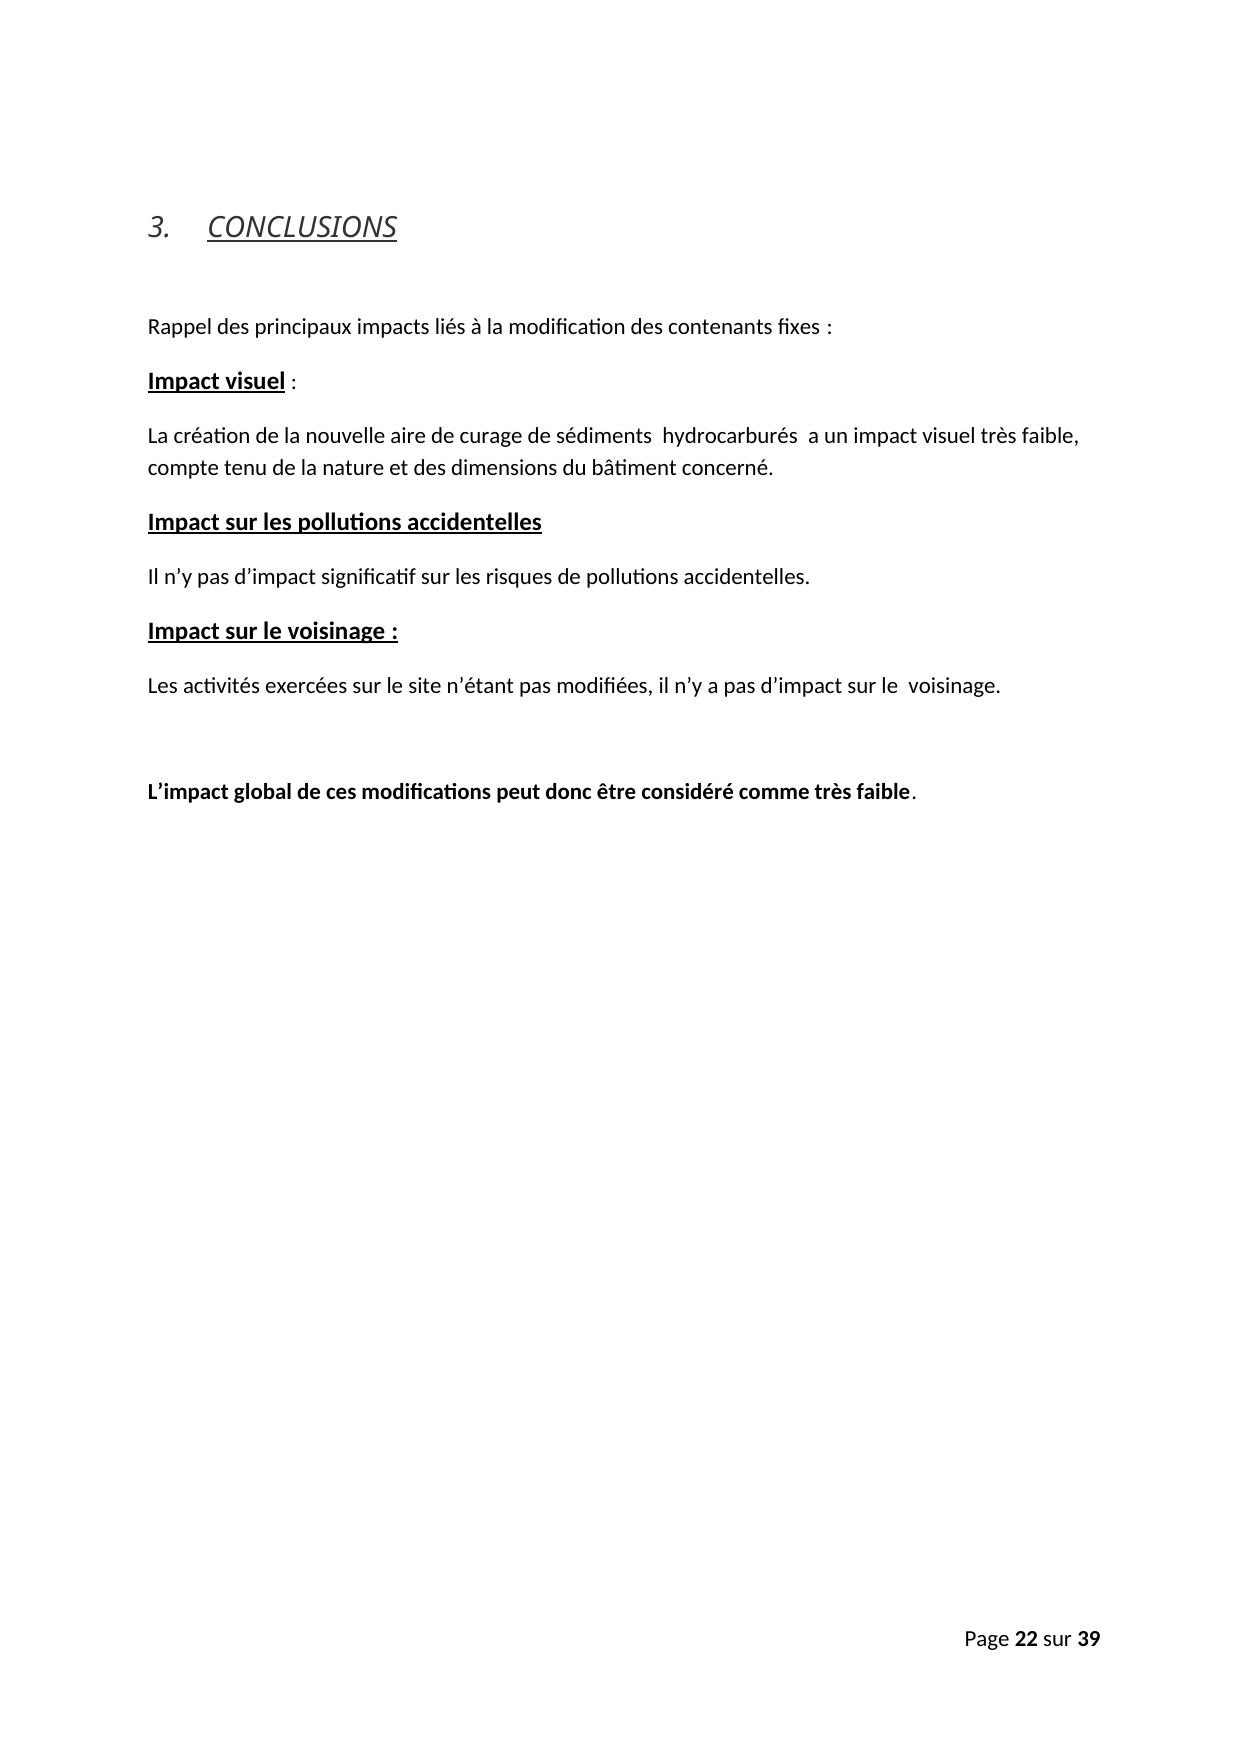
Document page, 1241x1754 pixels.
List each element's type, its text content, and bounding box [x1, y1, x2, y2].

text Il n’y pas d’impact significatif sur les risques de pollutions accidentelles. [148, 562, 1100, 590]
text Les activités exercées sur le site n’étant pas modifiées, il n’y a pas d’impact sur le voisinage. [148, 671, 1100, 699]
text Impact sur le voisinage : [148, 615, 1100, 645]
text Impact sur les pollutions accidentelles [148, 506, 1100, 537]
subtitle Conclusions [148, 207, 1100, 246]
text La création de la nouvelle aire de curage de sédiments hydrocarburés a un impact visuel très faible, compte tenu de la nature et des dimensions du bâtiment concerné. [148, 421, 1100, 481]
text Impact visuel : [148, 365, 1100, 396]
text L’impact global de ces modifications peut donc être considéré comme très faible. [148, 777, 1100, 805]
text Rappel des principaux impacts liés à la modification des contenants fixes : [148, 312, 1100, 340]
